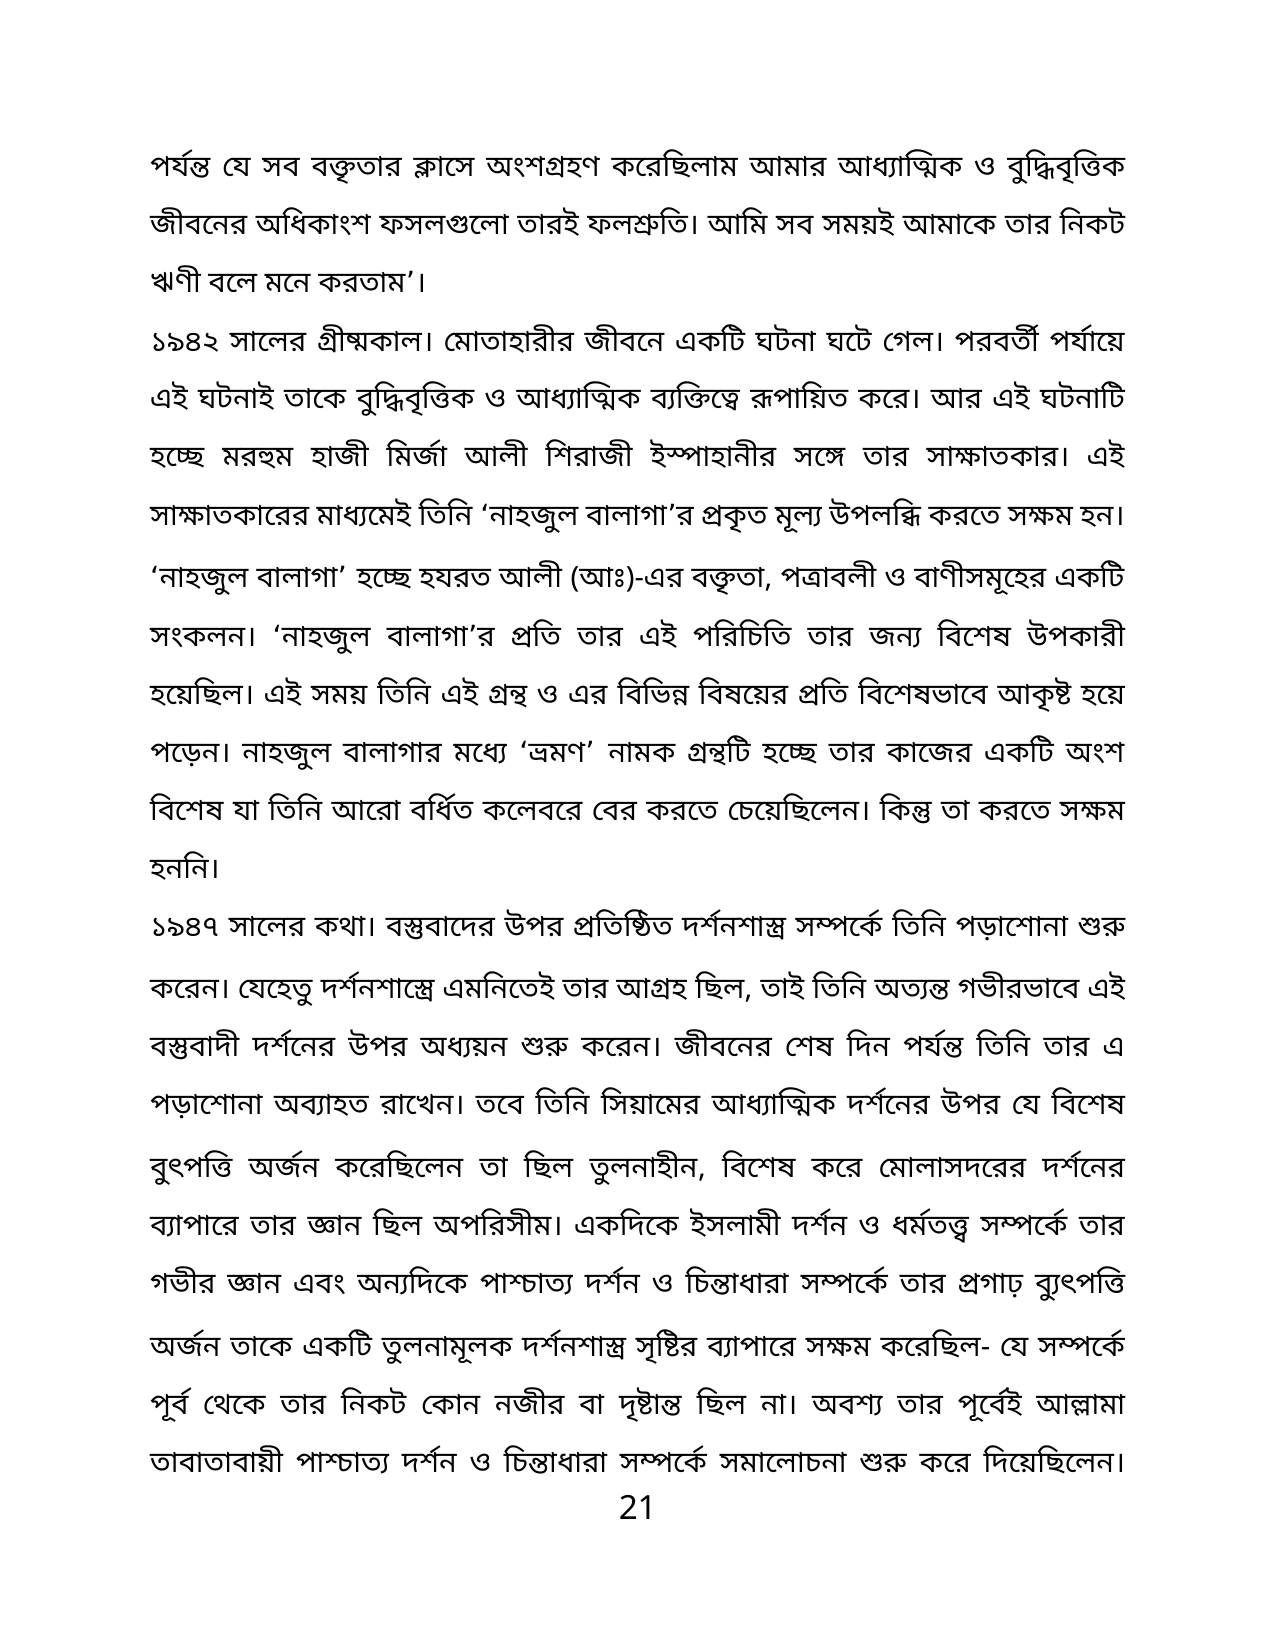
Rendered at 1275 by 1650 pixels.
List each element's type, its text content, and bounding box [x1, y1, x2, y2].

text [150, 909, 1125, 1484]
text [150, 150, 1125, 305]
text ১৯৪২ সালের গ্রীষ্মকাল। মোতাহারীর জীবনে একটি ঘটনা ঘটে গেল। পরবর্তী পর্যায়ে এই ঘটনাই তাকে বুদ্ধিবৃত্তিক ও আধ্যাত্মিক ব্যক্তিত্বে রূপায়িত করে। আর এই ঘটনাটি হচ্ছে মরহুম হাজী মির্জা আলী শিরাজী ইস্পাহানীর সঙ্গে তার সাক্ষাতকার। এই সাক্ষাতকারের মাধ্যমেই তিনি ‘নাহজুল বালাগা’র প্রকৃত মূল্য উপলব্ধি করতে সক্ষম হন। ‘নাহজুল বালাগা’ হচ্ছে হযরত আলী (আঃ)-এর বক্তৃতা, পত্রাবলী ও বাণীসমূহের একটি সংকলন। ‘নাহজুল বালাগা’র প্রতি তার এই পরিচিতি তার জন্য বিশেষ উপকারী হয়েছিল। এই সময় তিনি এই গ্রন্থ ও এর বিভিন্ন বিষয়ের প্রতি বিশেষভাবে আকৃষ্ট হয়ে পড়েন। নাহজুল বালাগার মধ্যে ‘ভ্রমণ’ নামক গ্রন্থটি হচ্ছে তার কাজের একটি অংশ বিশেষ যা তিনি আরো বর্ধিত কলেবরে বের করতে চেয়েছিলেন। কিন্তু তা করতে সক্ষম হননি। [150, 324, 1125, 890]
